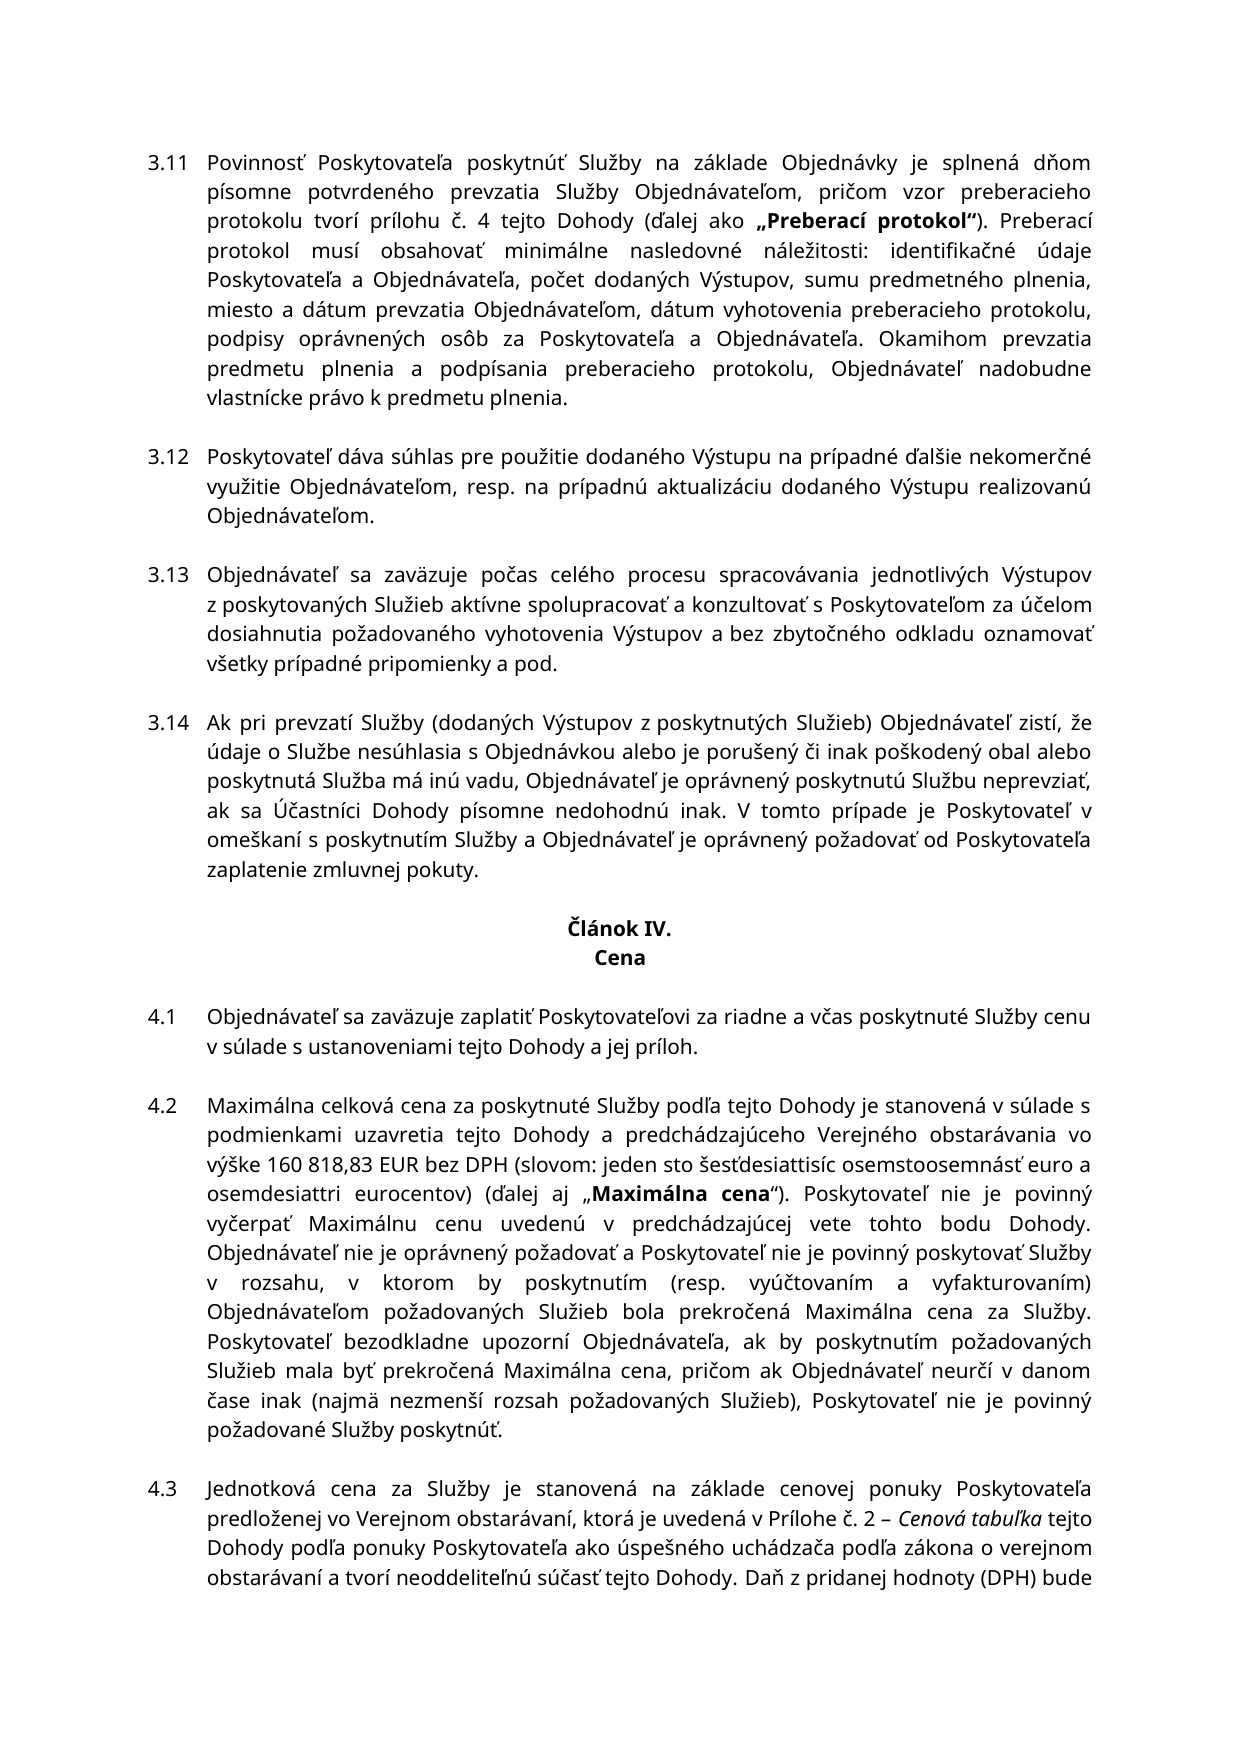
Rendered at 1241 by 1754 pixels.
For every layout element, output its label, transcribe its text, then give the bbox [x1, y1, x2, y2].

list Objednávateľ sa zaväzuje zaplatiť Poskytovateľovi za riadne a včas poskytnuté Služby cenu v súlade s ustanoveniami tejto Dohody a jej príloh. [148, 1002, 1093, 1060]
text Článok IV. [148, 914, 1091, 942]
list Maximálna celková cena za poskytnuté Služby podľa tejto Dohody je stanovená v súlade s podmienkami uzavretia tejto Dohody a predchádzajúceho Verejného obstarávania vo výške 160 818,83 EUR bez DPH (slovom: jeden sto šesťdesiattisíc osemstoosemnásť euro a osemdesiattri eurocentov) (ďalej aj „Maximálna cena“). Poskytovateľ nie je povinný vyčerpať Maximálnu cenu uvedenú v predchádzajúcej vete tohto bodu Dohody. Objednávateľ nie je oprávnený požadovať a Poskytovateľ nie je povinný poskytovať Služby v rozsahu, v ktorom by poskytnutím (resp. vyúčtovaním a vyfakturovaním) Objednávateľom požadovaných Služieb bola prekročená Maximálna cena za Služby. Poskytovateľ bezodkladne upozorní Objednávateľa, ak by poskytnutím požadovaných Služieb mala byť prekročená Maximálna cena, pričom ak Objednávateľ neurčí v danom čase inak (najmä nezmenší rozsah požadovaných Služieb), Poskytovateľ nie je povinný požadované Služby poskytnúť. [148, 1091, 1093, 1444]
text Cena [148, 943, 1093, 972]
list Povinnosť Poskytovateľa poskytnúť Služby na základe Objednávky je splnená dňom písomne potvrdeného prevzatia Služby Objednávateľom, pričom vzor preberacieho protokolu tvorí prílohu č. 4 tejto Dohody (ďalej ako „Preberací protokol“). Preberací protokol musí obsahovať minimálne nasledovné náležitosti: identifikačné údaje Poskytovateľa a Objednávateľa, počet dodaných Výstupov, sumu predmetného plnenia, miesto a dátum prevzatia Objednávateľom, dátum vyhotovenia preberacieho protokolu, podpisy oprávnených osôb za Poskytovateľa a Objednávateľa. Okamihom prevzatia predmetu plnenia a podpísania preberacieho protokolu, Objednávateľ nadobudne vlastnícke právo k predmetu plnenia. [148, 148, 1093, 412]
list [148, 1474, 1093, 1591]
list Poskytovateľ dáva súhlas pre použitie dodaného Výstupu na prípadné ďalšie nekomerčné využitie Objednávateľom, resp. na prípadnú aktualizáciu dodaného Výstupu realizovanú Objednávateľom. [148, 442, 1093, 530]
list Ak pri prevzatí Služby (dodaných Výstupov z poskytnutých Služieb) Objednávateľ zistí, že údaje o Službe nesúhlasia s Objednávkou alebo je porušený či inak poškodený obal alebo poskytnutá Služba má inú vadu, Objednávateľ je oprávnený poskytnutú Službu neprevziať, ak sa Účastníci Dohody písomne nedohodnú inak. V tomto prípade je Poskytovateľ v omeškaní s poskytnutím Služby a Objednávateľ je oprávnený požadovať od Poskytovateľa zaplatenie zmluvnej pokuty. [148, 708, 1093, 883]
list Objednávateľ sa zaväzuje počas celého procesu spracovávania jednotlivých Výstupov z poskytovaných Služieb aktívne spolupracovať a konzultovať s Poskytovateľom za účelom dosiahnutia požadovaného vyhotovenia Výstupov a bez zbytočného odkladu oznamovať všetky prípadné pripomienky a pod. [148, 560, 1093, 677]
